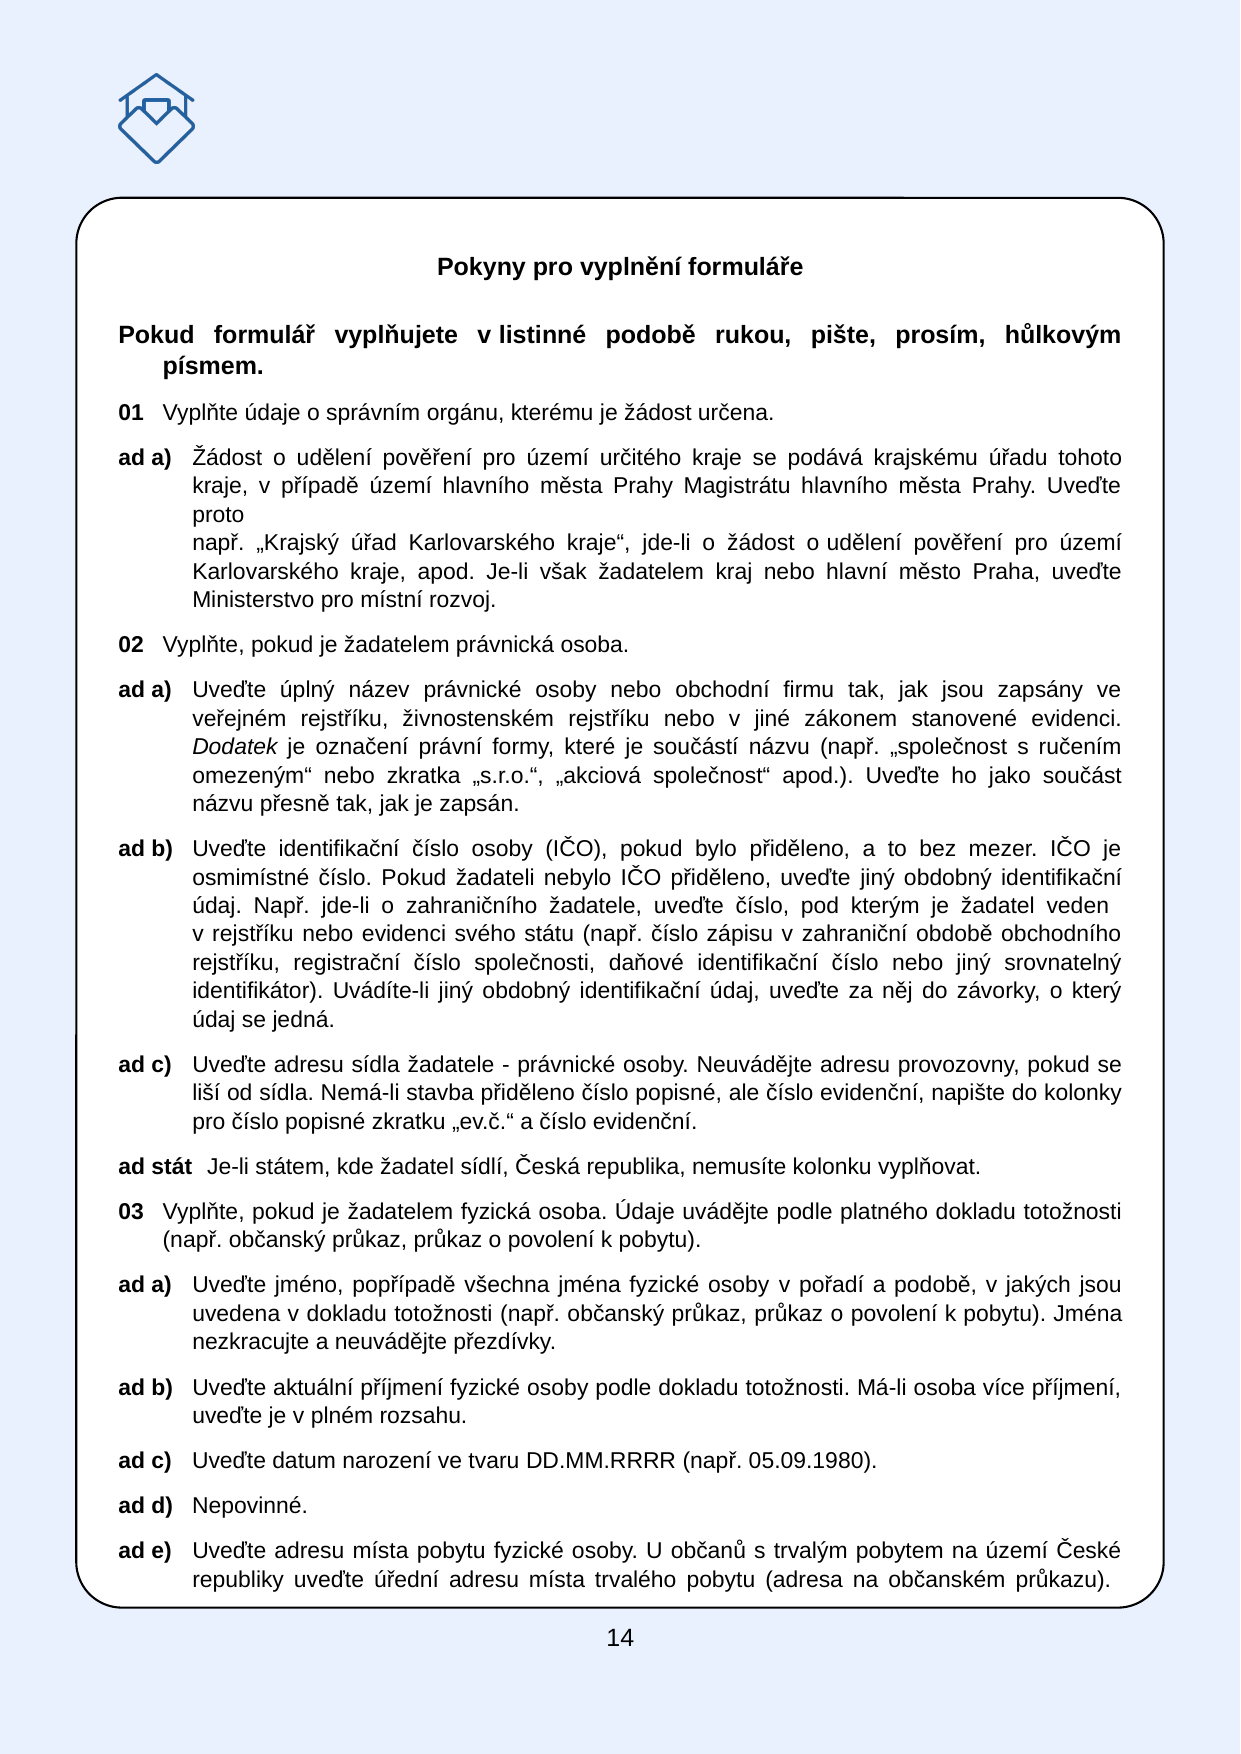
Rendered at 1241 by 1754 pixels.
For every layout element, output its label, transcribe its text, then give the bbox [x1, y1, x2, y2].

text ad a) Uveďte jméno, popřípadě všechna jména fyzické osoby v pořadí a podobě, v jakých jsou uvedena v dokladu totožnosti (např. občanský průkaz, průkaz o povolení k pobytu). Jména nezkracujte a neuvádějte přezdívky. [118, 1271, 1122, 1355]
text ad a) Uveďte úplný název právnické osoby nebo obchodní firmu tak, jak jsou zapsány ve veřejném rejstříku, živnostenském rejstříku nebo v jiné zákonem stanovené evidenci. Dodatek je označení právní formy, které je součástí názvu (např. „společnost s ručením omezeným“ nebo zkratka „s.r.o.“, „akciová společnost“ apod.). Uveďte ho jako součást názvu přesně tak, jak je zapsán. [118, 676, 1122, 816]
text Pokud formulář vyplňujete v listinné podobě rukou, pište, prosím, hůlkovým písmem. [118, 320, 1122, 380]
text 01 Vyplňte údaje o správním orgánu, kterému je žádost určena. [118, 399, 1122, 425]
text ad stát Je-li státem, kde žadatel sídlí, Česká republika, nemusíte kolonku vyplňovat. [118, 1153, 1122, 1179]
text ad a) Žádost o udělení pověření pro území určitého kraje se podává krajskému úřadu tohoto kraje, v případě území hlavního města Prahy Magistrátu hlavního města Prahy. Uveďte proto např. „Krajský úřad Karlovarského kraje“, jde-li o žádost o udělení pověření pro území Karlovarského kraje, apod. Je-li však žadatelem kraj nebo hlavní město Praha, uveďte Ministerstvo pro místní rozvoj. [118, 444, 1122, 612]
text 02 Vyplňte, pokud je žadatelem právnická osoba. [118, 631, 1122, 657]
text ad c) Uveďte adresu sídla žadatele - právnické osoby. Neuvádějte adresu provozovny, pokud se liší od sídla. Nemá-li stavba přiděleno číslo popisné, ale číslo evidenční, napište do kolonky pro číslo popisné zkratku „ev.č.“ a číslo evidenční. [118, 1051, 1122, 1134]
text 03 Vyplňte, pokud je žadatelem fyzická osoba. Údaje uvádějte podle platného dokladu totožnosti (např. občanský průkaz, průkaz o povolení k pobytu). [118, 1198, 1122, 1253]
text ad c) Uveďte datum narození ve tvaru DD.MM.RRRR (např. 05.09.1980). [118, 1447, 1122, 1473]
text Pokyny pro vyplnění formuláře [118, 251, 1122, 280]
text ad b) Uveďte identifikační číslo osoby (IČO), pokud bylo přiděleno, a to bez mezer. IČO je osmimístné číslo. Pokud žadateli nebylo IČO přiděleno, uveďte jiný obdobný identifikační údaj. Např. jde-li o zahraničního žadatele, uveďte číslo, pod kterým je žadatel veden v rejstříku nebo evidenci svého státu (např. číslo zápisu v zahraniční obdobě obchodního rejstříku, registrační číslo společnosti, daňové identifikační číslo nebo jiný srovnatelný identifikátor). Uvádíte-li jiný obdobný identifikační údaj, uveďte za něj do závorky, o který údaj se jedná. [118, 835, 1122, 1032]
picture [118, 73, 195, 164]
text ad d) Nepovinné. [118, 1492, 1122, 1518]
text ad b) Uveďte aktuální příjmení fyzické osoby podle dokladu totožnosti. Má-li osoba více příjmení, uveďte je v plném rozsahu. [118, 1373, 1122, 1428]
